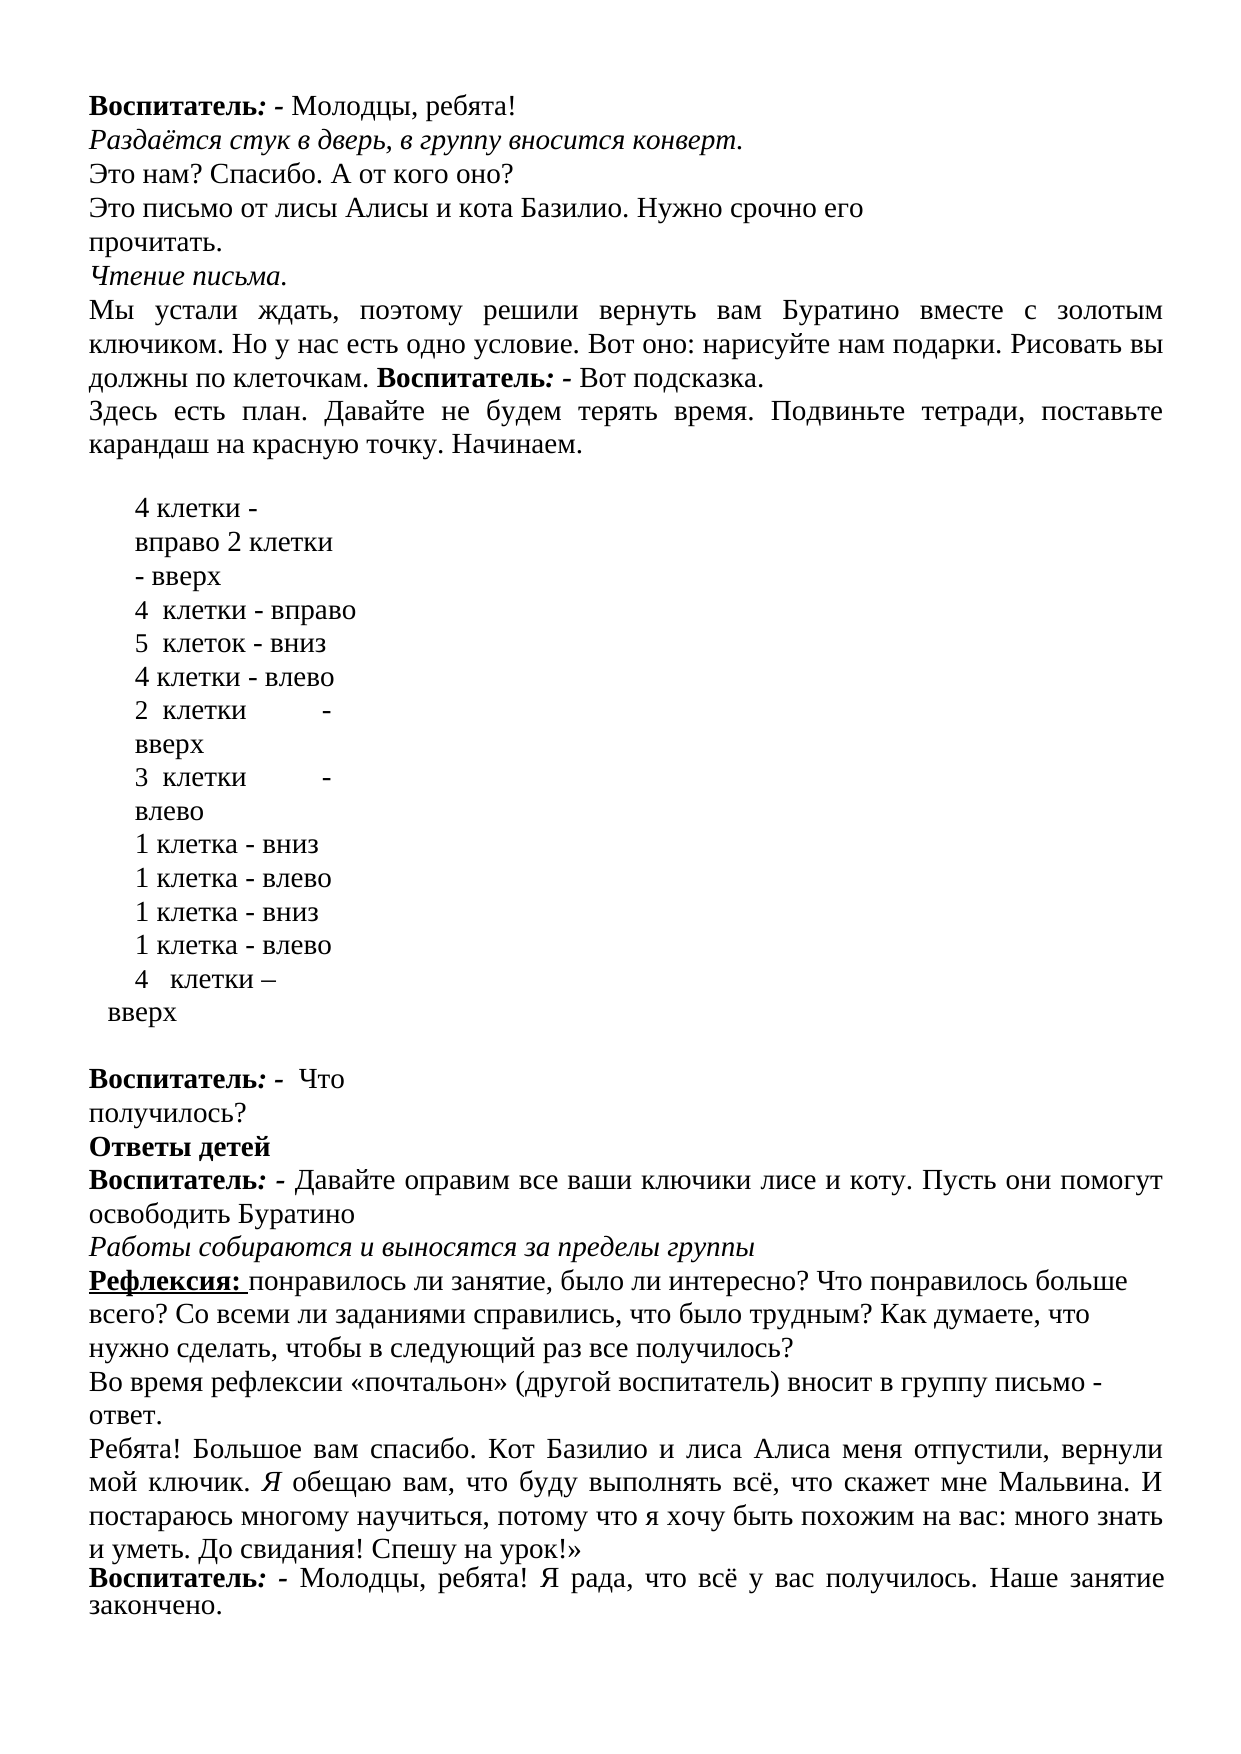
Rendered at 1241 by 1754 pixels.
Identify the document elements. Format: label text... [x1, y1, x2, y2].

text Воспитатель: - Давайте оправим все ваши ключики лисе и коту. Пусть они помогут освободить Буратино [89, 1163, 1164, 1230]
text Здесь есть план. Давайте не будем терять время. Подвиньте тетради, поставьте карандаш на красную точку. Начинаем. [89, 394, 1164, 460]
text Это нам? Спасибо. А от кого оно? [89, 157, 1167, 190]
list клетки – вверх [107, 961, 346, 1028]
list клеток - вниз [134, 626, 346, 659]
text Чтение письма. [89, 258, 985, 292]
text Воспитатель: - Молодцы, ребята! Я рада, что всё у вас получилось. Наше занятие закончено. [89, 1565, 1167, 1619]
text Ребята! Большое вам спасибо. Кот Базилио и лиса Алиса меня отпустили, вернули мой ключик. Я обещаю вам, что буду выполнять всё, что скажет мне Мальвина. И постараюсь многому научиться, потому что я хочу быть похожим на вас: много знать и уметь. До свидания! Спешу на урок!» [89, 1431, 1164, 1565]
text Раздаётся стук в дверь, в группу вносится конверт. [89, 123, 1137, 157]
text Мы устали ждать, поэтому решили вернуть вам Буратино вместе с золотым ключиком. Но у нас есть одно условие. Вот оно: нарисуйте нам подарки. Рисовать вы должны по клеточкам. Воспитатель: - Вот подсказка. [89, 292, 1164, 394]
text Во время рефлексии «почтальон» (другой воспитатель) вносит в группу письмо - ответ. [89, 1364, 1164, 1431]
text 4 клетки - вправо 2 клетки - вверх [134, 490, 346, 592]
text Работы собираются и выносятся за пределы группы [89, 1230, 1167, 1263]
list клетки - влево [134, 760, 331, 827]
list клетки -вверх [134, 693, 331, 760]
text 4 клетки - влево [134, 659, 346, 693]
text Ответы детей [89, 1129, 1137, 1163]
text Это письмо от лисы Алисы и кота Базилио. Нужно срочно его прочитать. [89, 190, 985, 258]
text 1 клетка - влево [134, 928, 346, 961]
text Воспитатель: - Молодцы, ребята! [89, 89, 1137, 123]
text 1 клетка - влево [134, 861, 346, 894]
text 1 клетка - вниз [134, 827, 331, 861]
text 1 клетка - вниз [134, 894, 346, 928]
text Воспитатель: - Что получилось? [89, 1062, 346, 1129]
list клетки - вправо [107, 592, 1167, 626]
text Рефлексия: понравилось ли занятие, было ли интересно? Что понравилось больше всего? Со всеми ли заданиями справились, что было трудным? Как думаете, что нужно сделать, чтобы в следующий раз все получилось? [794, 1263, 1164, 1364]
